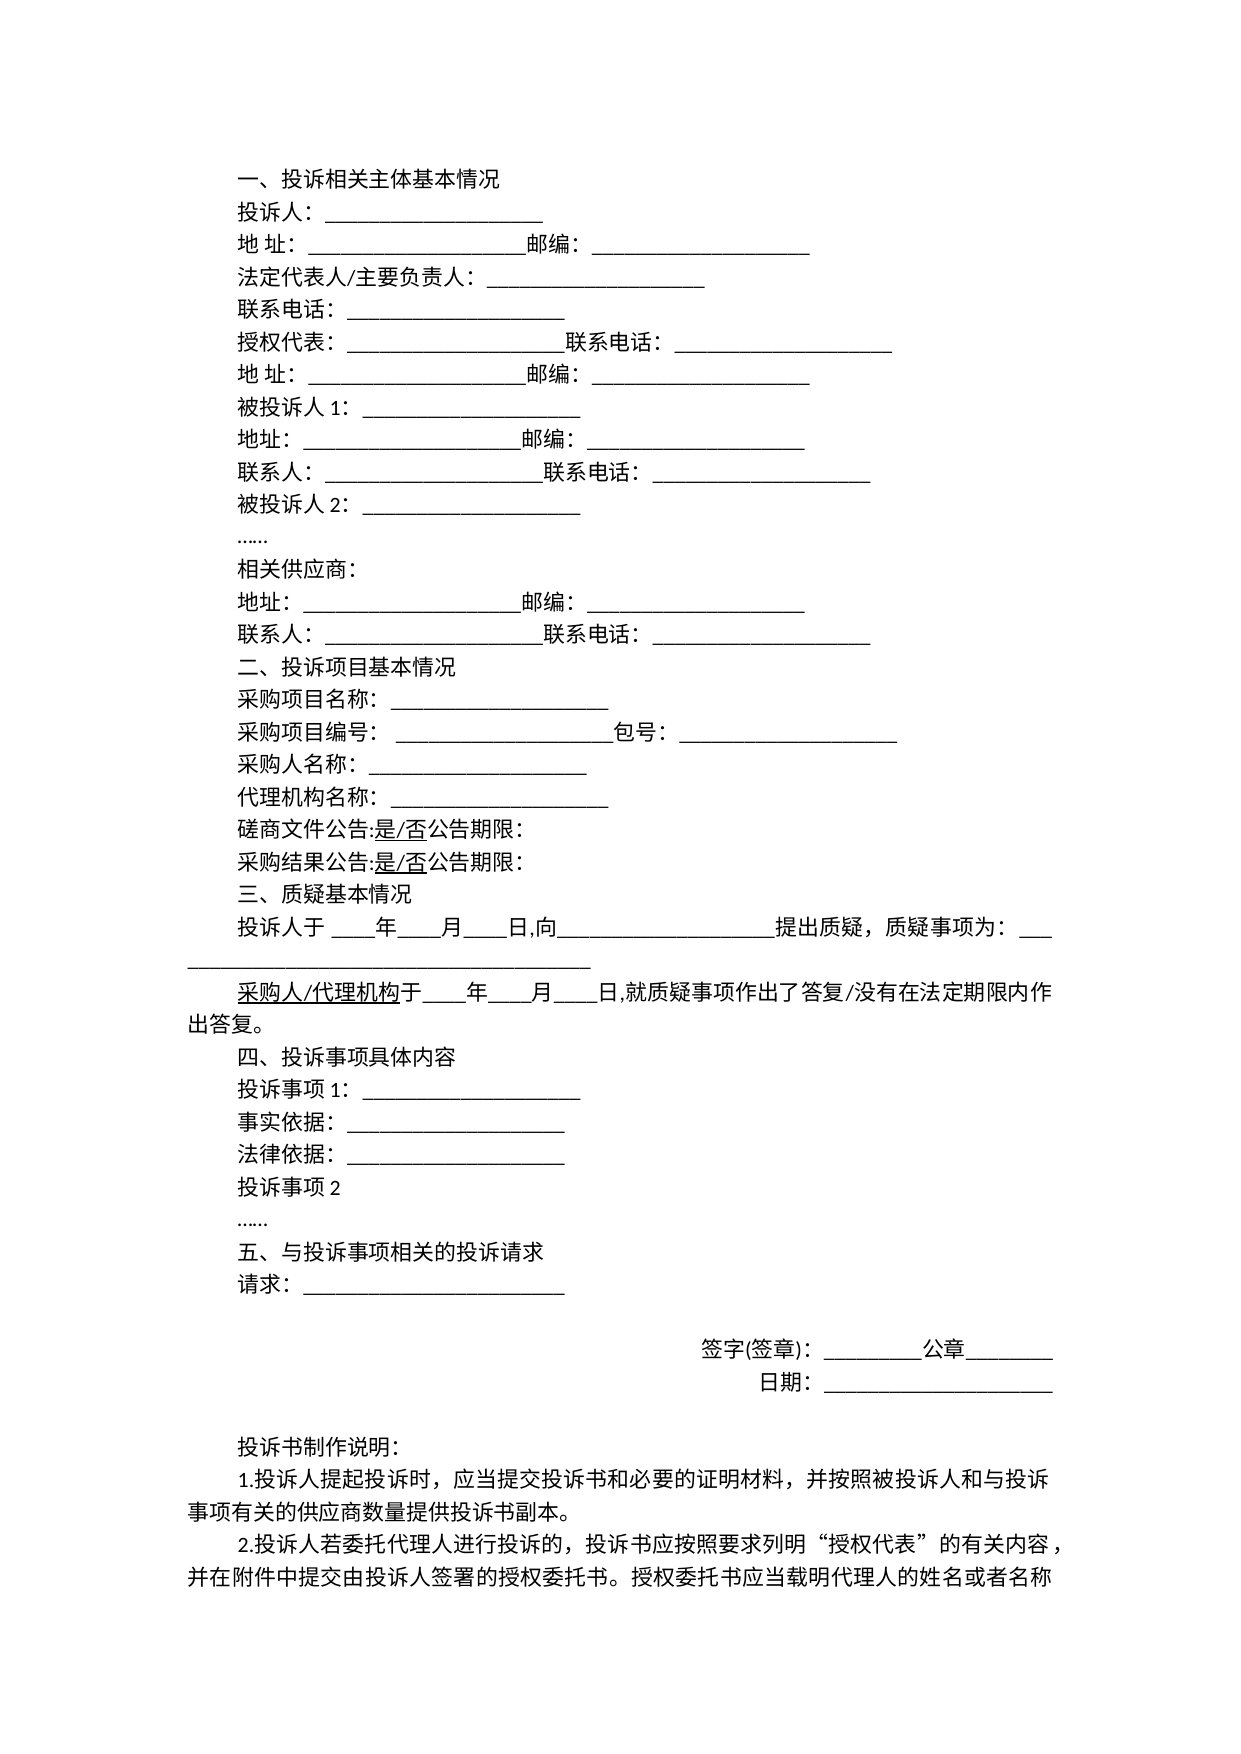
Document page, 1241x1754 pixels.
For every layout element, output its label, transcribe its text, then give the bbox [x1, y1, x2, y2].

text 联系电话：____________________ [187, 292, 1053, 324]
text 投诉人于 ____年____月____日,向____________________提出质疑，质疑事项为：________________________________________ [187, 909, 1053, 974]
text 四、投诉事项具体内容 [187, 1039, 1053, 1072]
text 授权代表：____________________联系电话：____________________ [187, 324, 1053, 357]
text 事实依据：____________________ [187, 1104, 1053, 1137]
text 地 址：____________________邮编：____________________ [187, 227, 1053, 259]
text 采购项目名称：____________________ [187, 682, 1053, 714]
text 磋商文件公告:是/否公告期限： [187, 812, 1053, 844]
text 被投诉人2：____________________ [187, 487, 1053, 519]
text …… [187, 1202, 1053, 1234]
text 二、投诉项目基本情况 [187, 649, 1053, 682]
text 请求：________________________ [187, 1267, 1053, 1299]
text 三、质疑基本情况 [187, 877, 1053, 909]
text 日期：_____________________ [187, 1364, 1053, 1397]
text 采购结果公告:是/否公告期限： [187, 844, 1053, 877]
text 五、与投诉事项相关的投诉请求 [187, 1234, 1053, 1267]
text 相关供应商： [187, 552, 1053, 584]
text 采购人名称：____________________ [187, 747, 1053, 779]
text 地址：____________________邮编：____________________ [187, 422, 1053, 454]
text 地址：____________________邮编：____________________ [187, 584, 1053, 617]
text 地 址：____________________邮编：____________________ [187, 357, 1053, 389]
text 采购人/代理机构于____年____月____日,就质疑事项作出了答复/没有在法定期限内作出答复。 [187, 974, 1053, 1039]
text 法律依据：____________________ [187, 1137, 1053, 1169]
text 一、投诉相关主体基本情况 [187, 162, 1053, 194]
text 投诉事项2 [187, 1169, 1053, 1202]
text 联系人：____________________联系电话：____________________ [187, 454, 1053, 487]
text 法定代表人/主要负责人：____________________ [187, 259, 1053, 292]
text 投诉人：____________________ [187, 194, 1053, 227]
text 采购项目编号： ____________________包号：____________________ [187, 714, 1053, 747]
text 被投诉人1：____________________ [187, 389, 1053, 422]
text 签字(签章)：_________公章________ [187, 1332, 1053, 1364]
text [187, 1527, 1053, 1592]
text 联系人：____________________联系电话：____________________ [187, 617, 1053, 649]
text …… [187, 519, 1053, 552]
text 1.投诉人提起投诉时，应当提交投诉书和必要的证明材料，并按照被投诉人和与投诉事项有关的供应商数量提供投诉书副本。 [187, 1462, 1053, 1527]
text 代理机构名称：____________________ [187, 779, 1053, 812]
text 投诉事项1：____________________ [187, 1072, 1053, 1104]
text 投诉书制作说明： [187, 1429, 1053, 1462]
